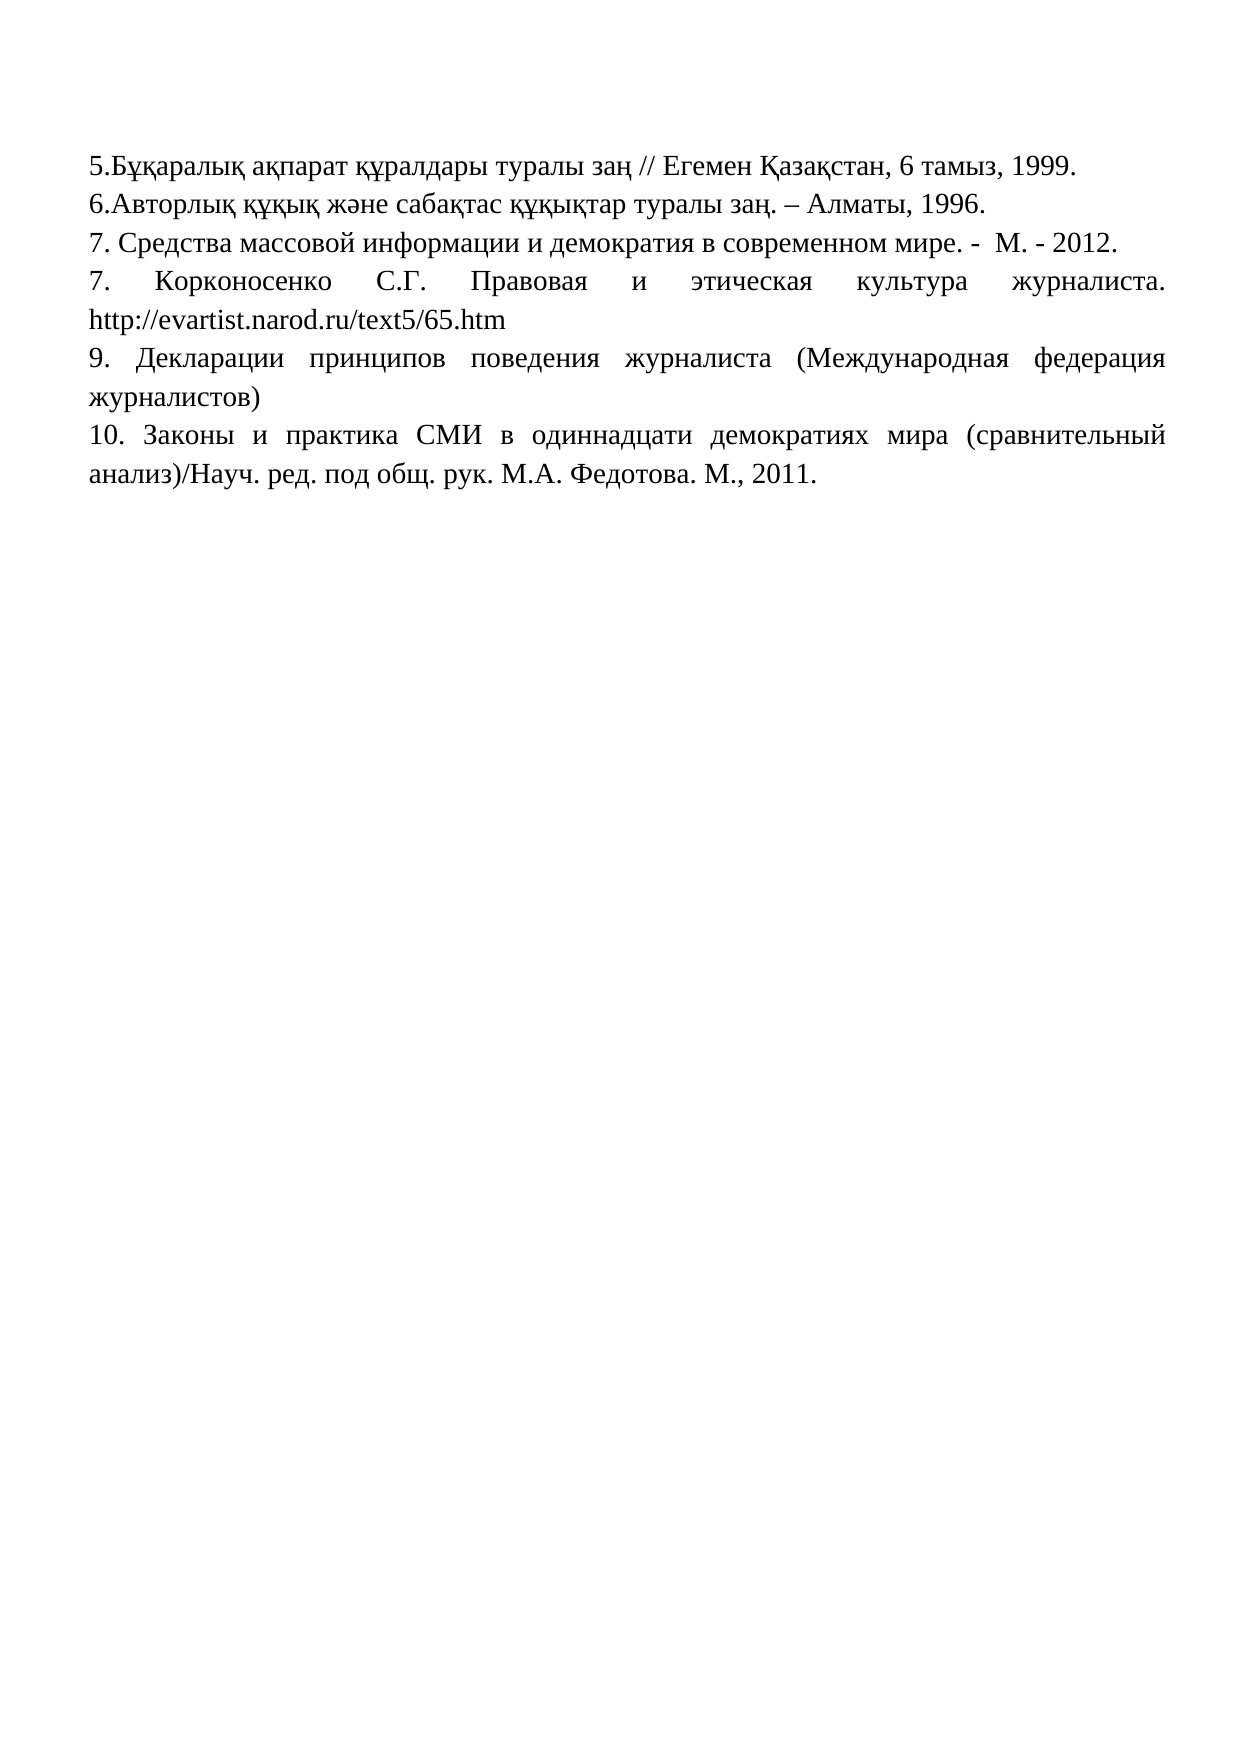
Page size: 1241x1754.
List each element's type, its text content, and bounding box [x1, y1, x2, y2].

text 6.Авторлық құқық және сабақтас құқықтар туралы заң. – Алматы, 1996. [89, 186, 1167, 220]
text 5.Бұқаралық ақпарат құралдары туралы заң // Егемен Қазақстан, 6 тамыз, 1999. [89, 148, 1167, 181]
text 7. Корконосенко С.Г. Правовая и этическая культура журналиста. http://evartist.narod.ru/text5/65.htm [89, 263, 1167, 335]
text 10. Законы и практика СМИ в одиннадцати демократиях мира (сравнительный анализ)/Науч. ред. под общ. рук. М.А. Федотова. М., 2011. [89, 417, 1167, 489]
text 9. Декларации принципов поведения журналиста (Международная федерация журналистов) [89, 340, 1167, 412]
text 7. Средства массовой информации и демократия в современном мире. - М. - 2012. [89, 225, 1167, 258]
